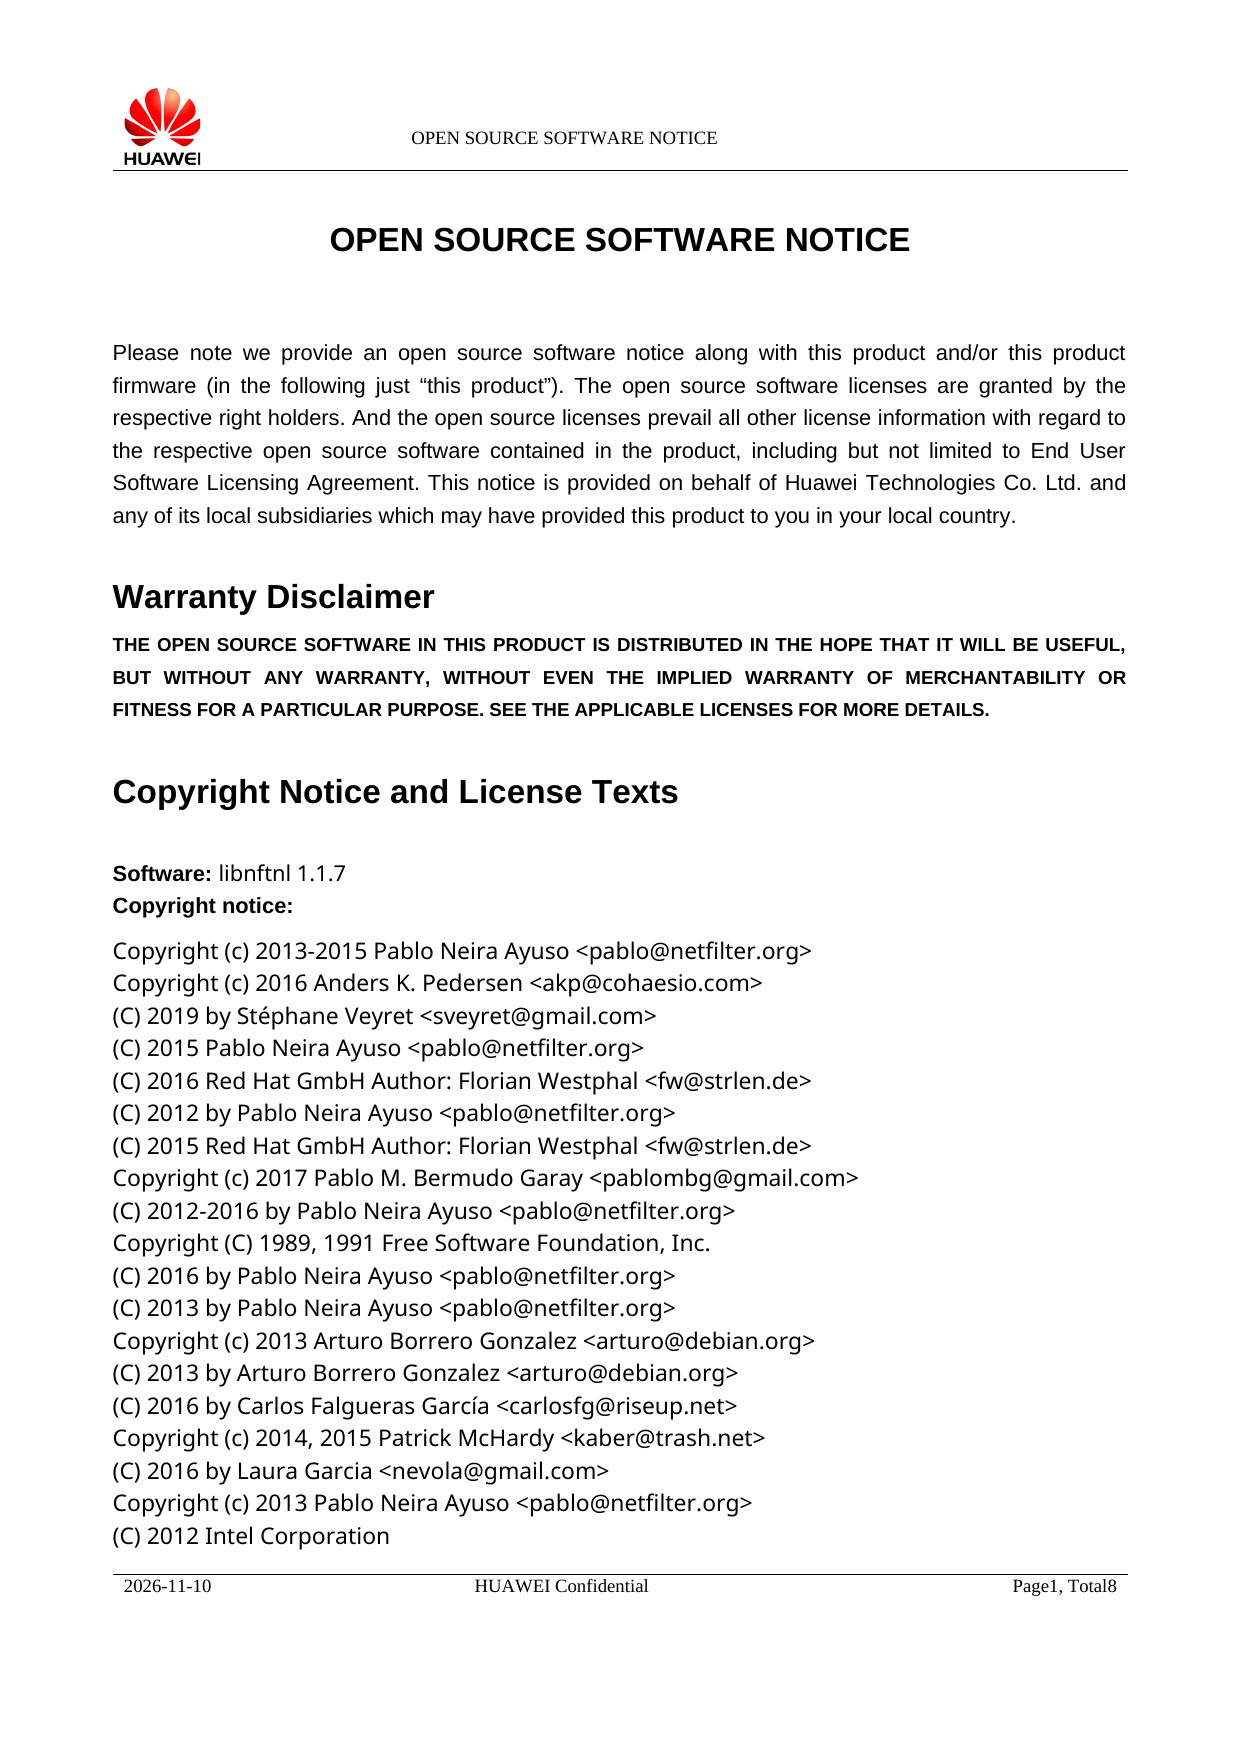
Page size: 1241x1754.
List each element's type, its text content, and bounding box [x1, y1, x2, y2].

title Software: libnftnl 1.1.7 [112, 856, 1128, 889]
text OPEN SOURCE SOFTWARE NOTICE [112, 206, 1128, 271]
text Please note we provide an open source software notice along with this product and/or this product firmware (in the following just “this product”). The open source software licenses are granted by the respective right holders. And the open source licenses prevail all other license information with regard to the respective open source software contained in the product, including but not limited to End User Software Licensing Agreement. This notice is provided on behalf of Huawei Technologies Co. Ltd. and any of its local subsidiaries which may have provided this product to you in your local country. [112, 336, 1128, 531]
text Copyright notice: [112, 889, 1128, 921]
text Warranty Disclaimer [112, 564, 1128, 629]
picture [124, 88, 201, 165]
text The open source software in this product is distributed in the hope that it will be useful, but WITHOUT ANY WARRANTY, without even the implied warranty of MERCHANTABILITY or FITNESS FOR A PARTICULAR PURPOSE. See the applicable licenses for more details. [112, 629, 1128, 726]
text Copyright Notice and License Texts [112, 759, 1128, 824]
